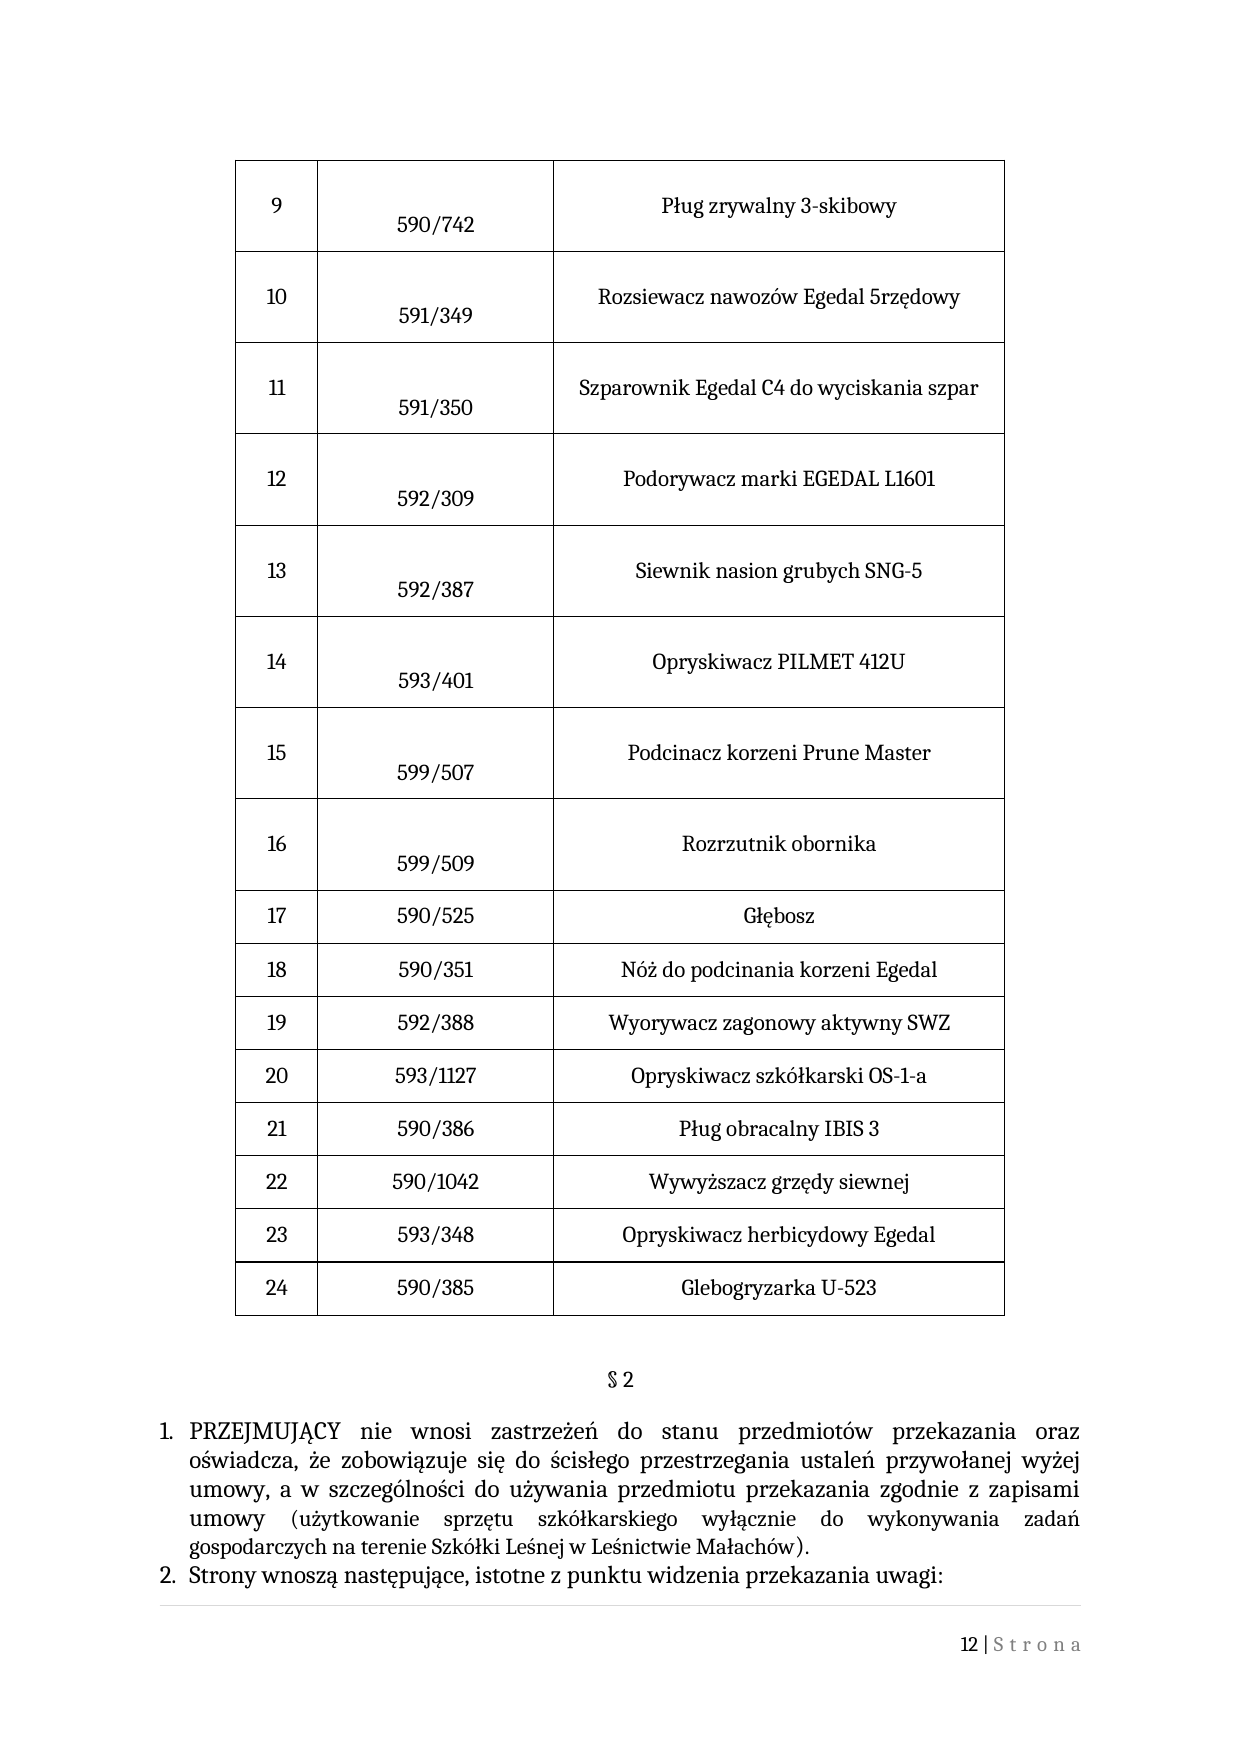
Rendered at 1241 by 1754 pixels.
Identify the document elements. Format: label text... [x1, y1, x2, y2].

table_cell Podcinacz korzeni Prune Master [554, 708, 1004, 798]
table_cell Nóż do podcinania korzeni Egedal [554, 944, 1004, 996]
table_cell 20 [236, 1050, 317, 1102]
table_cell 593/401 [318, 617, 553, 707]
table_cell 593/1127 [318, 1050, 553, 1102]
table_cell 591/349 [318, 252, 553, 342]
table_cell 591/350 [318, 343, 553, 433]
table_cell Wywyższacz grzędy siewnej [554, 1156, 1004, 1208]
table_cell Wyorywacz zagonowy aktywny SWZ [554, 997, 1004, 1049]
table_cell 590/386 [318, 1103, 553, 1155]
table_cell 599/509 [318, 799, 553, 889]
table_cell 18 [236, 944, 317, 996]
table_cell Pług obracalny IBIS 3 [554, 1103, 1004, 1155]
table_cell Opryskiwacz PILMET 412U [554, 617, 1004, 707]
table_cell 19 [236, 997, 317, 1049]
table_cell 590/1042 [318, 1156, 553, 1208]
table_cell 22 [236, 1156, 317, 1208]
table_cell 10 [236, 252, 317, 342]
table_cell Głębosz [554, 891, 1004, 943]
table_cell 16 [236, 799, 317, 889]
table_cell Siewnik nasion grubych SNG-5 [554, 526, 1004, 616]
table_cell 590/385 [318, 1263, 553, 1314]
table_cell Opryskiwacz szkółkarski OS-1-a [554, 1050, 1004, 1102]
table_cell 599/507 [318, 708, 553, 798]
table_cell 592/388 [318, 997, 553, 1049]
table_cell 17 [236, 891, 317, 943]
table_cell 13 [236, 526, 317, 616]
table_cell 23 [236, 1209, 317, 1261]
table_cell 11 [236, 343, 317, 433]
table_cell Opryskiwacz herbicydowy Egedal [554, 1209, 1004, 1261]
table_cell 590/525 [318, 891, 553, 943]
table_cell Podorywacz marki EGEDAL L1601 [554, 434, 1004, 524]
table_cell 15 [236, 708, 317, 798]
table_cell 9 [236, 161, 317, 251]
table_cell Szparownik Egedal C4 do wyciskania szpar [554, 343, 1004, 433]
table_cell Rozsiewacz nawozów Egedal 5rzędowy [554, 252, 1004, 342]
text § 2 [159, 1367, 1081, 1393]
table_cell 590/351 [318, 944, 553, 996]
table_cell 14 [236, 617, 317, 707]
table_cell 592/387 [318, 526, 553, 616]
table_cell Glebogryzarka U-523 [554, 1263, 1004, 1314]
table_cell Rozrzutnik obornika [554, 799, 1004, 889]
list PRZEJMUJĄCY nie wnosi zastrzeżeń do stanu przedmiotów przekazania oraz oświadcza, że zobowiązuje się do ścisłego przestrzegania ustaleń przywołanej wyżej umowy, a w szczególności do używania przedmiotu przekazania zgodnie z zapisami umowy (użytkowanie sprzętu szkółkarskiego wyłącznie do wykonywania zadań gospodarczych na terenie Szkółki Leśnej w Leśnictwie Małachów). [159, 1417, 1081, 1561]
table_cell 592/309 [318, 434, 553, 524]
table_cell 12 [236, 434, 317, 524]
table_cell Pług zrywalny 3-skibowy [554, 161, 1004, 251]
table_cell 24 [236, 1263, 317, 1314]
table_cell 593/348 [318, 1209, 553, 1261]
list Strony wnoszą następujące, istotne z punktu widzenia przekazania uwagi: [159, 1561, 1081, 1590]
table_cell 21 [236, 1103, 317, 1155]
table_cell 590/742 [318, 161, 553, 251]
